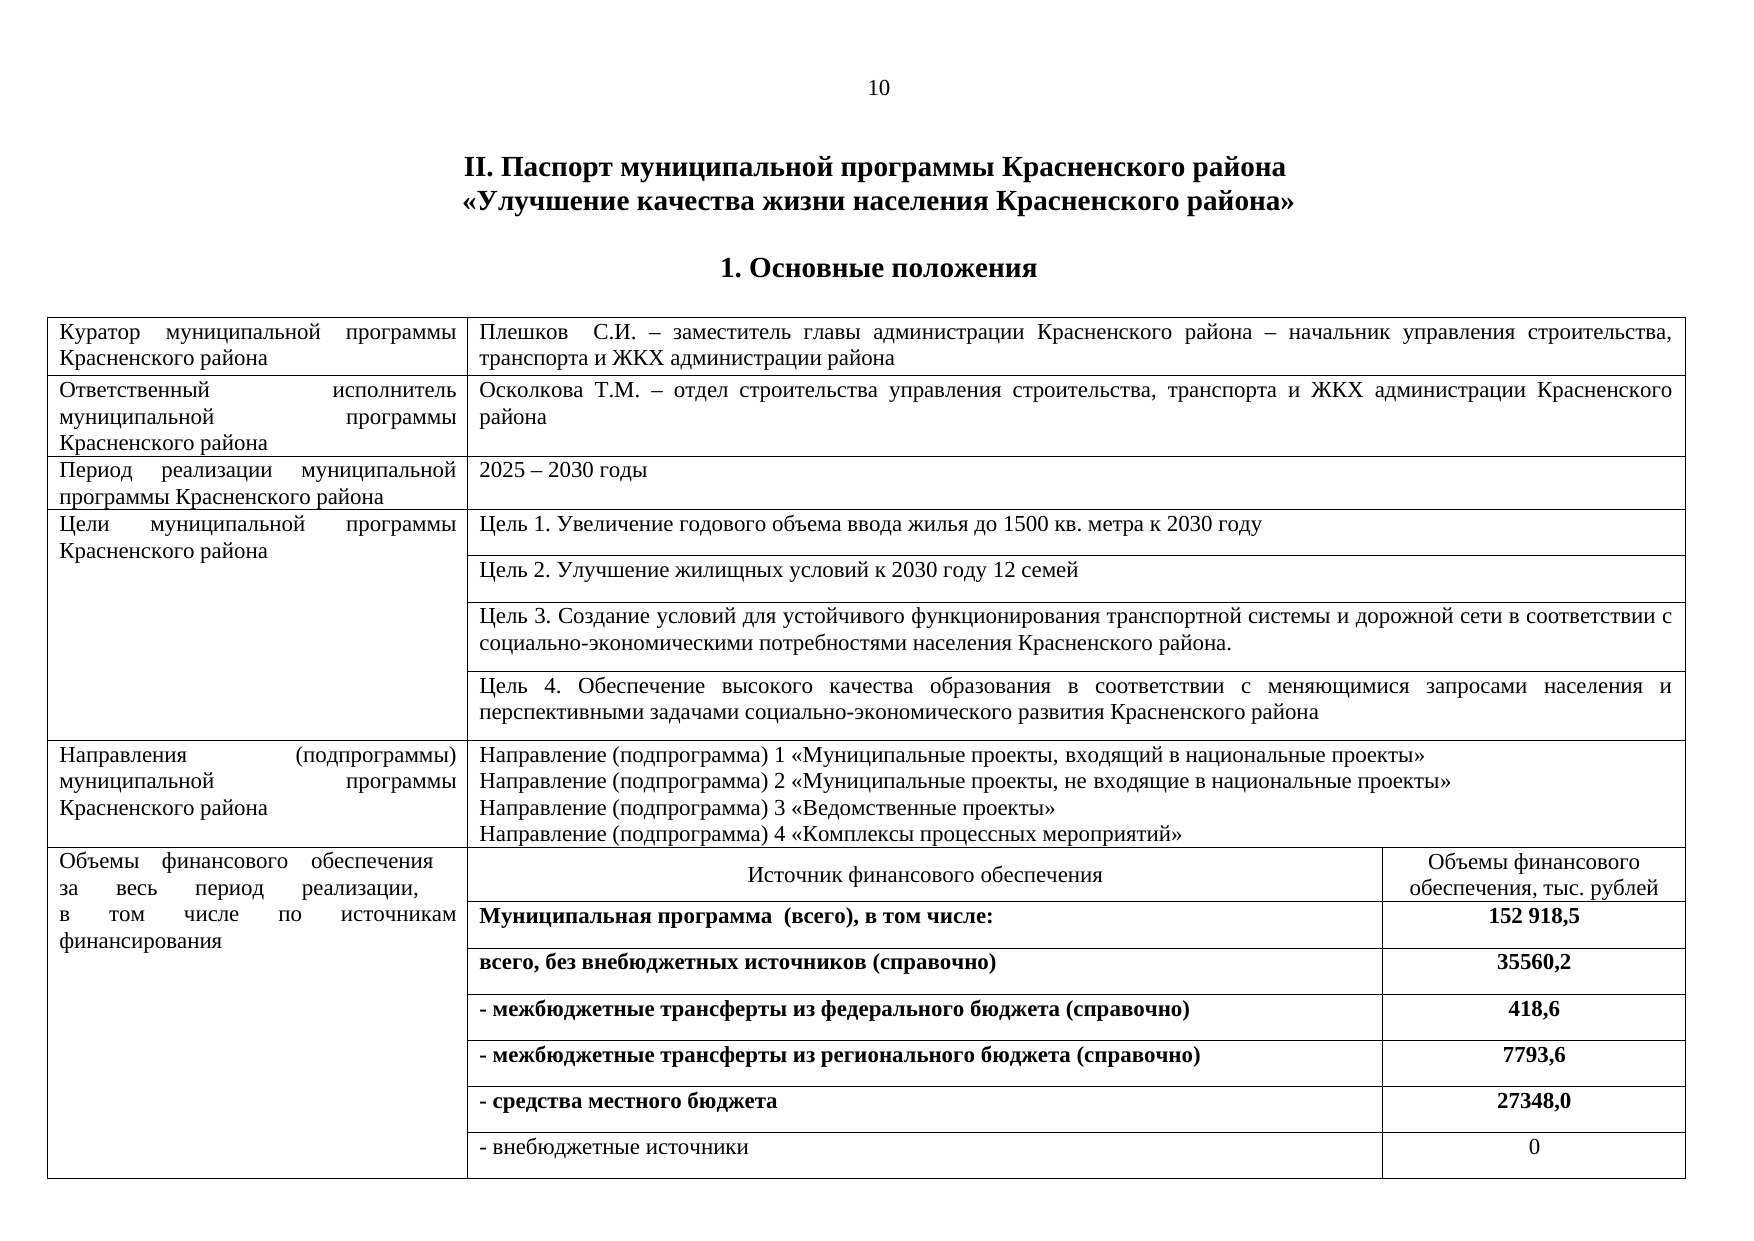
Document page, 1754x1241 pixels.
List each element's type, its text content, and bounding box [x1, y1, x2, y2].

table_cell - межбюджетные трансферты из федерального бюджета (справочно) [468, 995, 1382, 1040]
table_cell Ответственный исполнитель муниципальной программы Красненского района [48, 376, 467, 456]
table_cell Цели муниципальной программы Красненского района [48, 510, 467, 740]
table_cell 35560,2 [1383, 949, 1685, 993]
table_cell всего, без внебюджетных источников (справочно) [468, 949, 1382, 993]
table_header Плешков С.И. – заместитель главы администрации Красненского района – начальник управления строительства, транспорта и ЖКХ администрации района [468, 318, 1685, 375]
table_cell - внебюджетные источники [468, 1133, 1382, 1178]
table_cell Объемы финансового обеспечения, тыс. рублей [1383, 848, 1685, 901]
table_cell - межбюджетные трансферты из регионального бюджета (справочно) [468, 1041, 1382, 1086]
table_cell 7793,6 [1383, 1041, 1685, 1086]
table_cell Направления (подпрограммы) муниципальной программы Красненского района [48, 741, 467, 847]
text 1. Основные положения [59, 250, 1698, 283]
table_cell Направление (подпрограмма) 1 «Муниципальные проекты, входящий в национальные проекты» Направление (подпрограмма) 2 «Муниципальные проекты, не входящие в национальные проекты» Направление (подпрограмма) 3 «Ведомственные проекты» Направление (подпрограмма) 4 «Комплексы процессных мероприятий» [468, 741, 1685, 847]
table_cell Осколкова Т.М. – отдел строительства управления строительства, транспорта и ЖКХ администрации Красненского района [468, 376, 1685, 456]
table_cell Источник финансового обеспечения [468, 848, 1382, 901]
table_cell Период реализации муниципальной программы Красненского района [48, 457, 467, 509]
table_cell Объемы финансового обеспечения за весь период реализации, в том числе по источникам финансирования [48, 848, 467, 1178]
table_cell 0 [1383, 1133, 1685, 1178]
table_header Куратор муниципальной программы Красненского района [48, 318, 467, 375]
table_cell - средства местного бюджета [468, 1087, 1382, 1132]
table_cell 27348,0 [1383, 1087, 1685, 1132]
table_cell 152 918,5 [1383, 902, 1685, 947]
table_cell 2025 – 2030 годы [468, 457, 1685, 509]
table_cell 418,6 [1383, 995, 1685, 1040]
table_cell Муниципальная программа (всего), в том числе: [468, 902, 1382, 947]
table_cell Цель 3. Создание условий для устойчивого функционирования транспортной системы и дорожной сети в соответствии с социально-экономическими потребностями населения Красненского района. [468, 603, 1685, 671]
text II. Паспорт муниципальной программы Красненского района «Улучшение качества жизни населения Красненского района» [59, 149, 1698, 216]
table_cell Цель 1. Увеличение годового объема ввода жилья до 1500 кв. метра к 2030 году [468, 510, 1685, 555]
table_cell Цель 2. Улучшение жилищных условий к 2030 году 12 семей [468, 556, 1685, 602]
table_cell Цель 4. Обеспечение высокого качества образования в соответствии с меняющимися запросами населения и перспективными задачами социально-экономического развития Красненского района [468, 672, 1685, 740]
